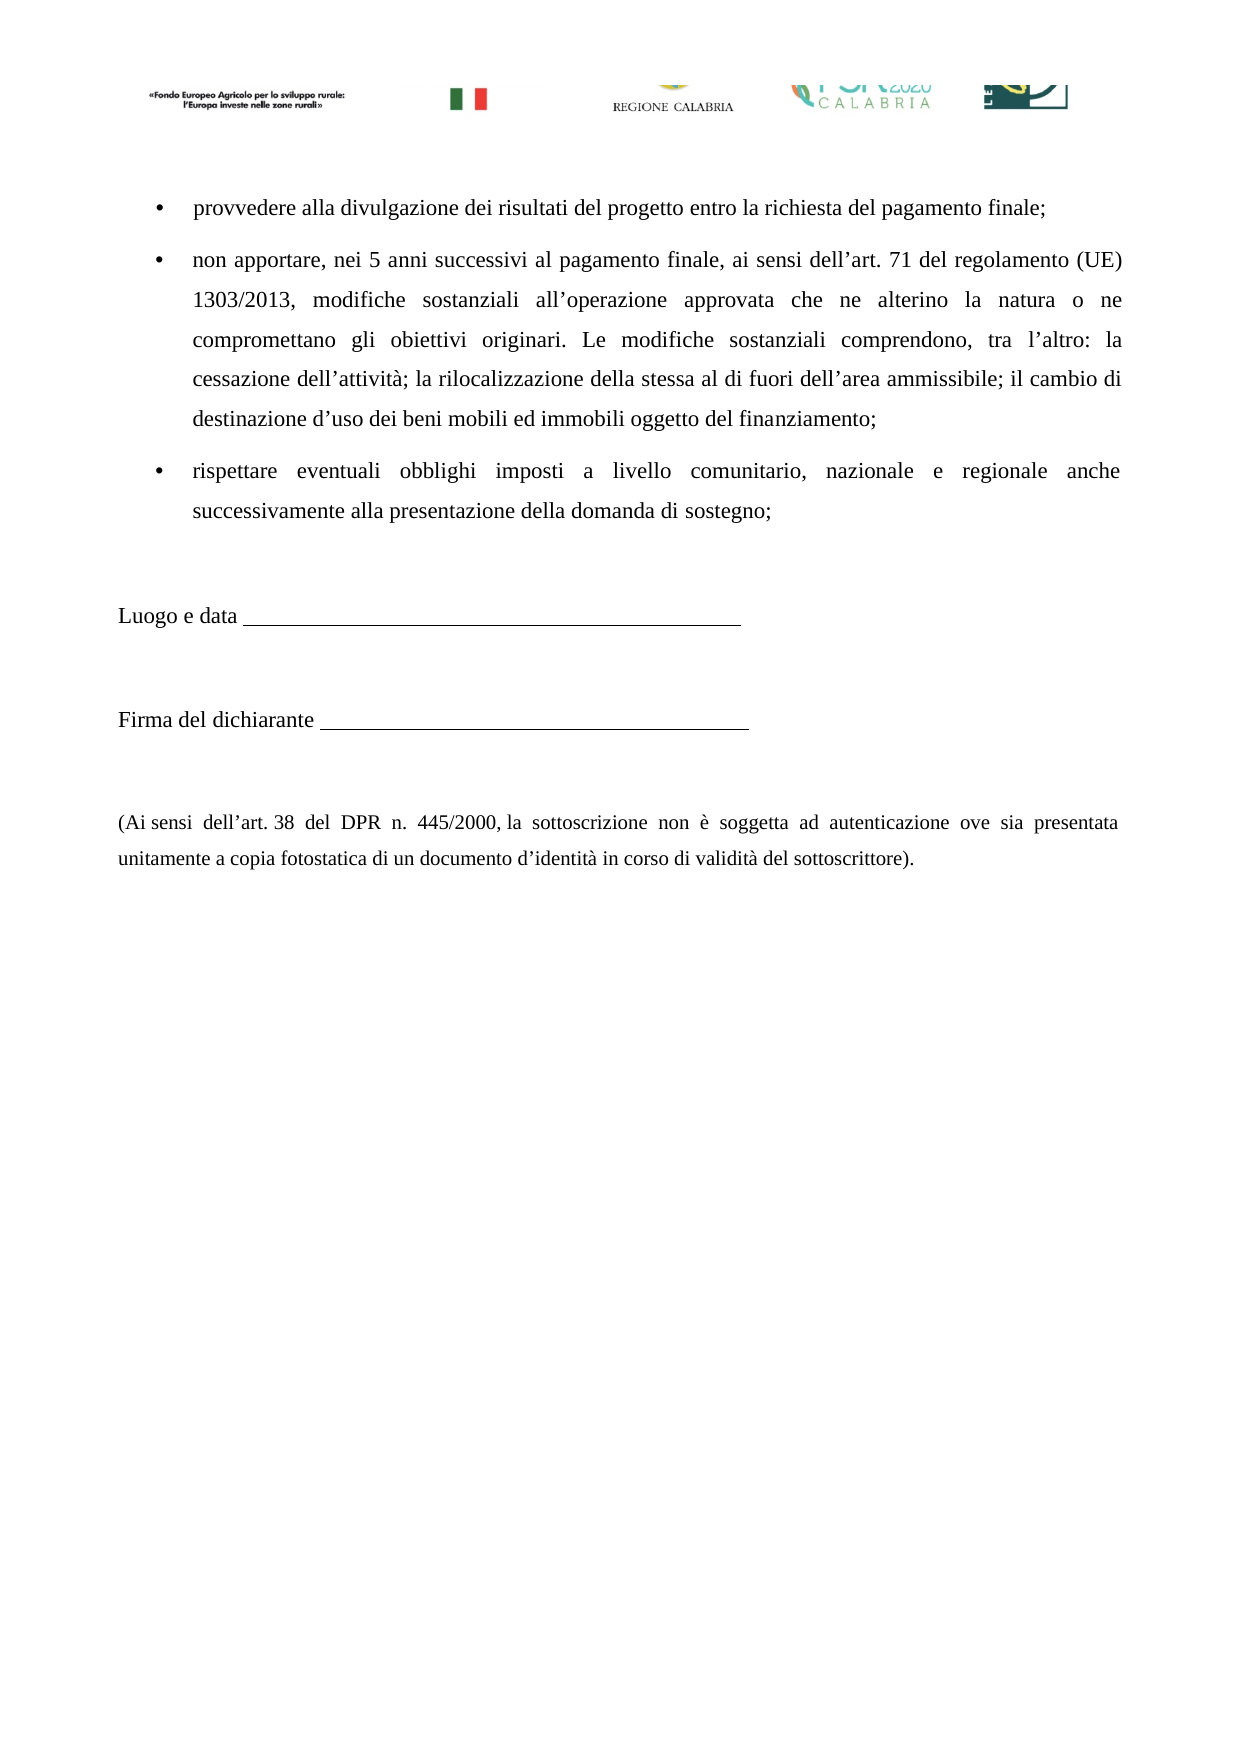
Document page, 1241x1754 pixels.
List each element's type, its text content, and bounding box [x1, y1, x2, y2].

list provvedere alla divulgazione dei risultati del progetto entro la richiesta del pagamento finale; [156, 194, 1122, 220]
list non a󠇯pporta󠇯re, nei 5 a󠇯nni successivi a󠇯l pa󠇯ga󠇯mento fina󠇯le, a󠇯i sensi dell’a󠇯rt. 71 del regola󠇯mento (UE) 1303/2013, modifiche sostanziali a󠇯ll’opera󠇯zione a󠇯pprova󠇯ta󠇯 che ne a󠇯lterino la󠇯 na󠇯tura󠇯 o ne compromettano gli obiettivi originari. Le modifiche sostanziali comprendono, tra󠇯 l’a󠇯ltro: la󠇯 cessa󠇯zione dell’a󠇯ttività; la󠇯 riloca󠇯lizza󠇯zione della󠇯 stessa󠇯 a󠇯l di fuori dell’a󠇯rea󠇯 a󠇯mmissibile; il ca󠇯mbio di destina󠇯zione d’uso dei beni mobili ed immobili oggetto del fina󠇯nzia󠇯mento; [155, 246, 1122, 432]
list rispettare eventuali obblighi imposti a livello comunitario, nazionale e regionale anche successivamente alla presentazione della domanda di sostegno; [155, 457, 1122, 524]
text Firma del dichiarante [118, 706, 1138, 732]
text Luogo e data [118, 602, 1138, 628]
picture [106, 85, 1111, 145]
text (Ai sensi dell’art. 38 del DPR n. 445/2000, la sottoscrizione non è soggetta ad autenticazione ove sia presentata unitamente a copia fotostatica di un documento d’identità in corso di validità del sottoscrittore). [118, 810, 1128, 870]
